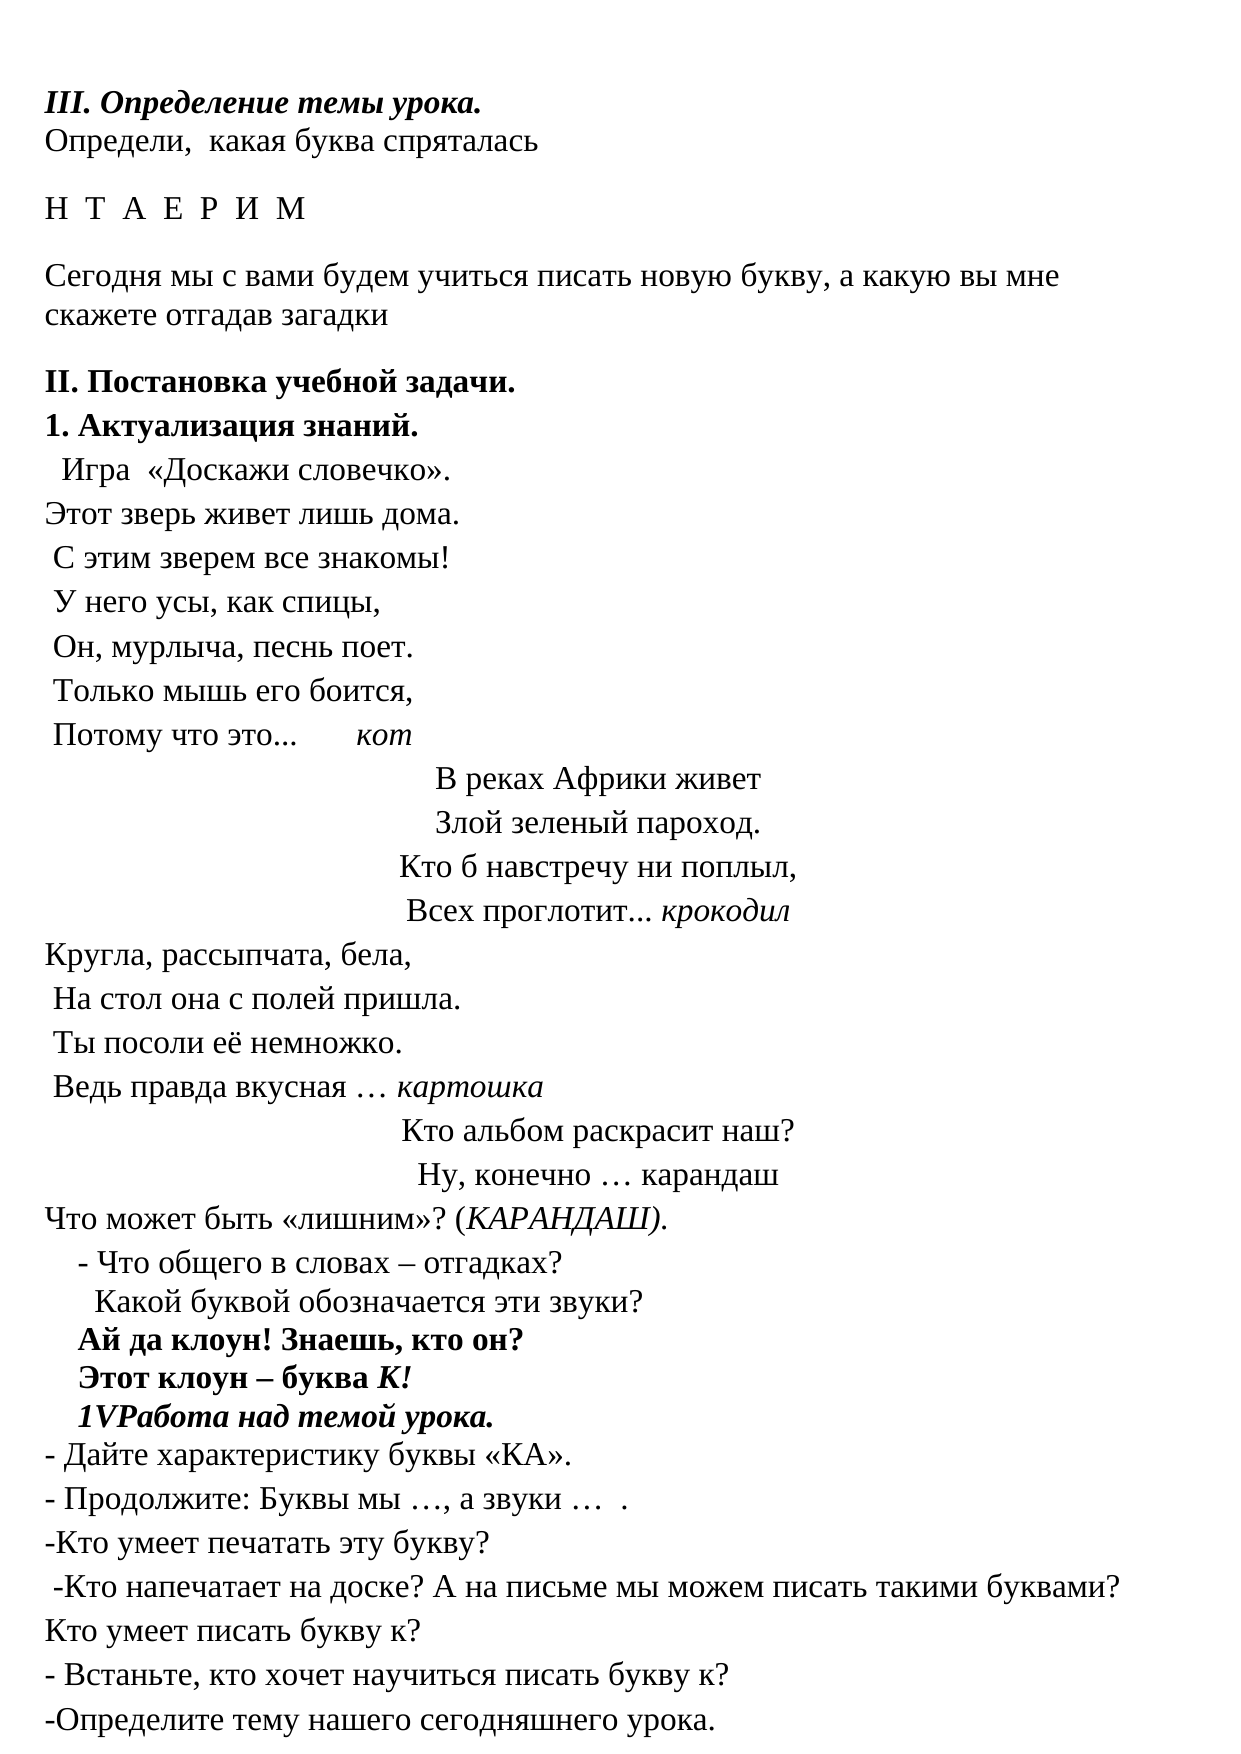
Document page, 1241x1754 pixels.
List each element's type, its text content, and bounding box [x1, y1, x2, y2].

text -Определите тему нашего сегодняшнего урока. [44, 1699, 1152, 1737]
text С этим зверем все знакомы! [44, 538, 1152, 576]
text Только мышь его боится, [44, 670, 1152, 708]
text Потому что это... кот [44, 714, 1152, 752]
text Игра «Доскажи словечко». [44, 449, 1152, 488]
text Кто альбом раскрасит наш? [44, 1111, 1152, 1149]
text III. Определение темы урока. Определи, какая буква спряталась [44, 82, 1152, 159]
text Этот клоун – буква К! [44, 1358, 1152, 1396]
text Злой зеленый пароход. [44, 802, 1152, 840]
text Кругла, рассыпчата, бела, [44, 934, 1152, 973]
text Ай да клоун! Знаешь, кто он? [44, 1319, 1152, 1358]
text 1VРабота над темой урока. [44, 1396, 1152, 1434]
text На стол она с полей пришла. [44, 978, 1152, 1017]
text Ты посоли её немножко. [44, 1022, 1152, 1061]
text У него усы, как спицы, [44, 582, 1152, 620]
text - Что общего в словах – отгадках? [44, 1243, 1152, 1281]
text - Продолжите: Буквы мы …, а звуки … . [44, 1478, 1152, 1517]
text Н Т А Е Р И М [44, 188, 1152, 226]
text - Дайте характеристику буквы «КА». [44, 1434, 1152, 1473]
text В реках Африки живет [44, 758, 1152, 796]
text II. Постановка учебной задачи. [44, 361, 1152, 400]
text Сегодня мы с вами будем учиться писать новую букву, а какую вы мне скажете отгадав загадки [44, 256, 1152, 332]
text Какой буквой обозначается эти звуки? [44, 1281, 1152, 1319]
text Всех проглотит... крокодил [44, 890, 1152, 928]
text -Кто умеет печатать эту букву? [44, 1522, 1152, 1561]
text -Кто напечатает на доске? А на письме мы можем писать такими буквами? Кто умеет писать букву к? [44, 1567, 1152, 1649]
text 1. Актуализация знаний. [44, 406, 1152, 444]
text Что может быть «лишним»? (КАРАНДАШ). [44, 1199, 1152, 1237]
text Кто б навстречу ни поплыл, [44, 846, 1152, 884]
text Он, мурлыча, песнь поет. [44, 626, 1152, 664]
text Этот зверь живет лишь дома. [44, 494, 1152, 532]
text - Встаньте, кто хочет научиться писать букву к? [44, 1655, 1152, 1693]
text Ну, конечно … карандаш [44, 1154, 1152, 1193]
text Ведь правда вкусная … картошка [44, 1066, 1152, 1105]
